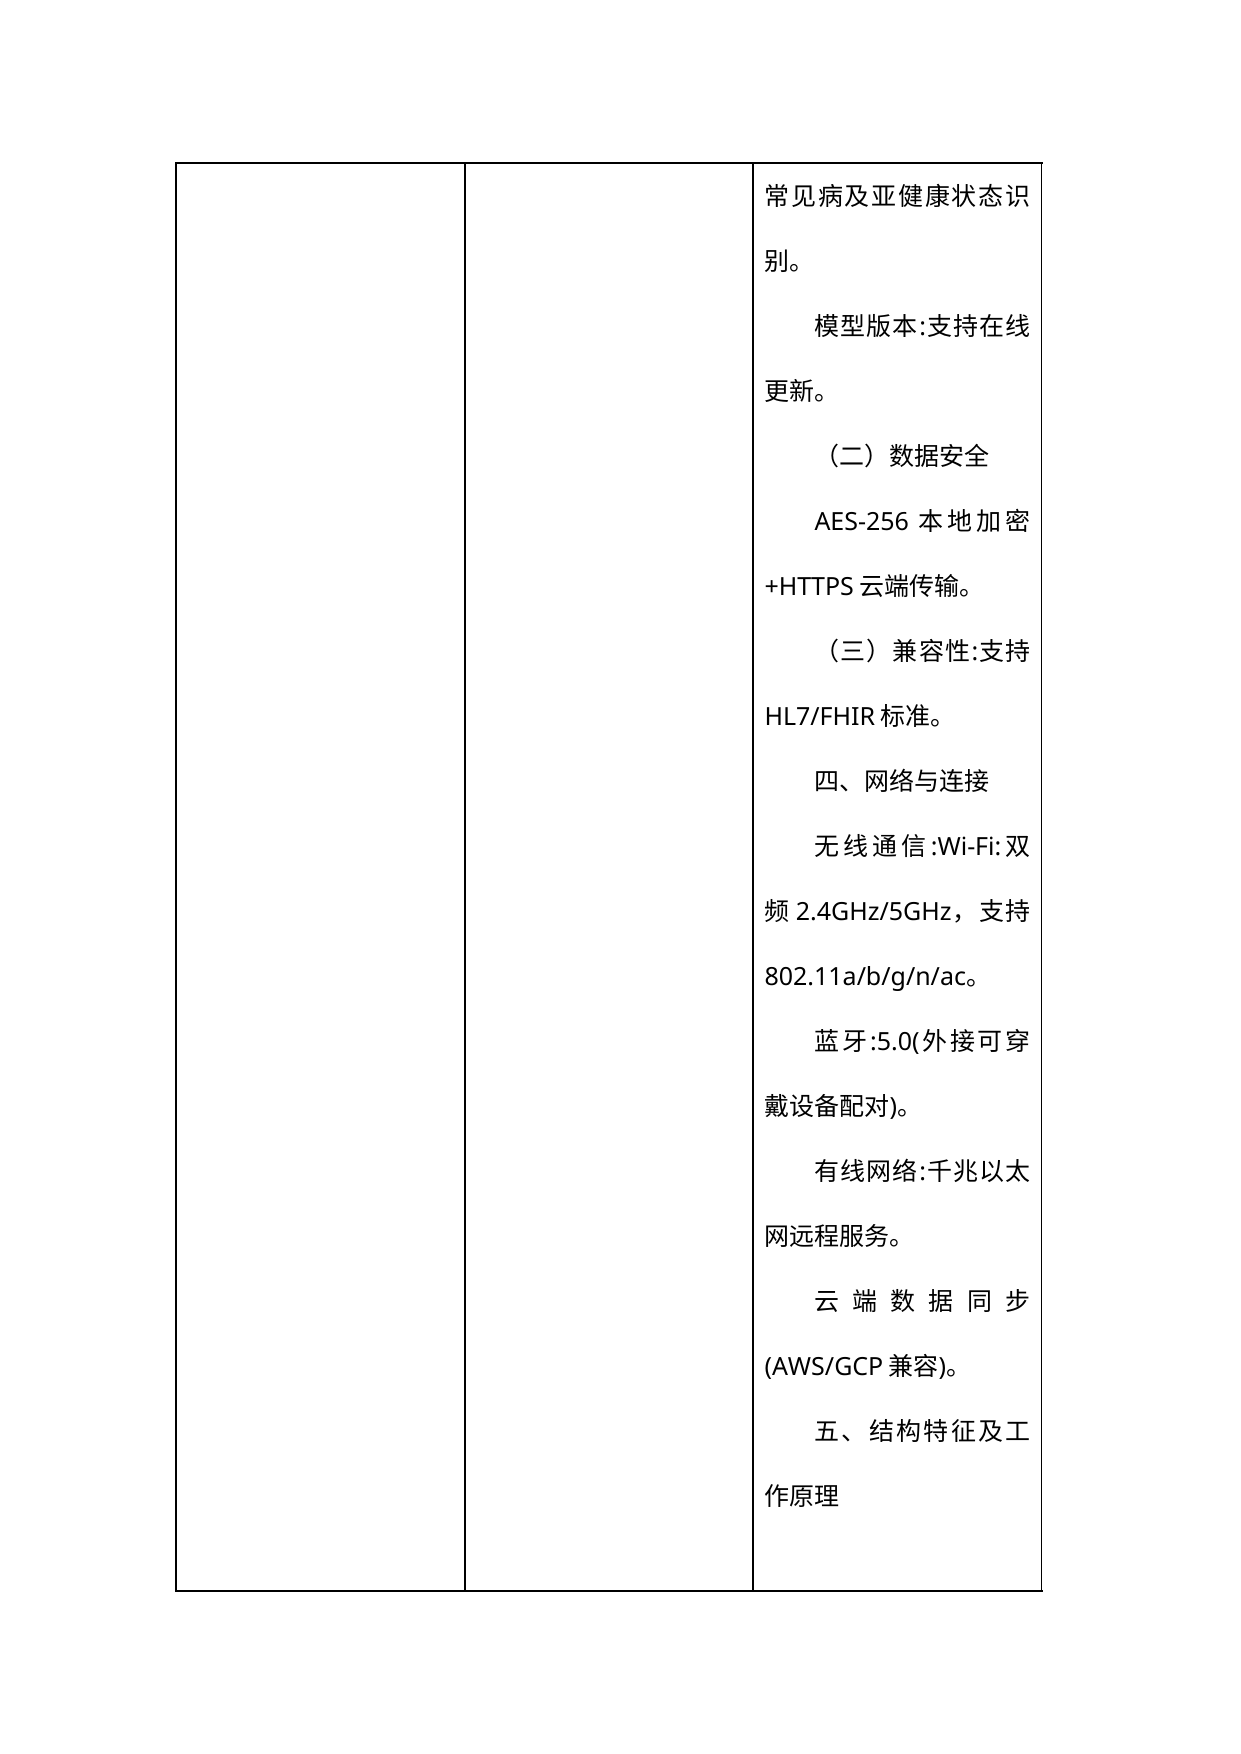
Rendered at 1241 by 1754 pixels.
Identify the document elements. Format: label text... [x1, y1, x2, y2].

table_cell 1 [177, 164, 464, 1590]
table_cell [466, 164, 752, 1590]
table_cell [754, 164, 1041, 1590]
